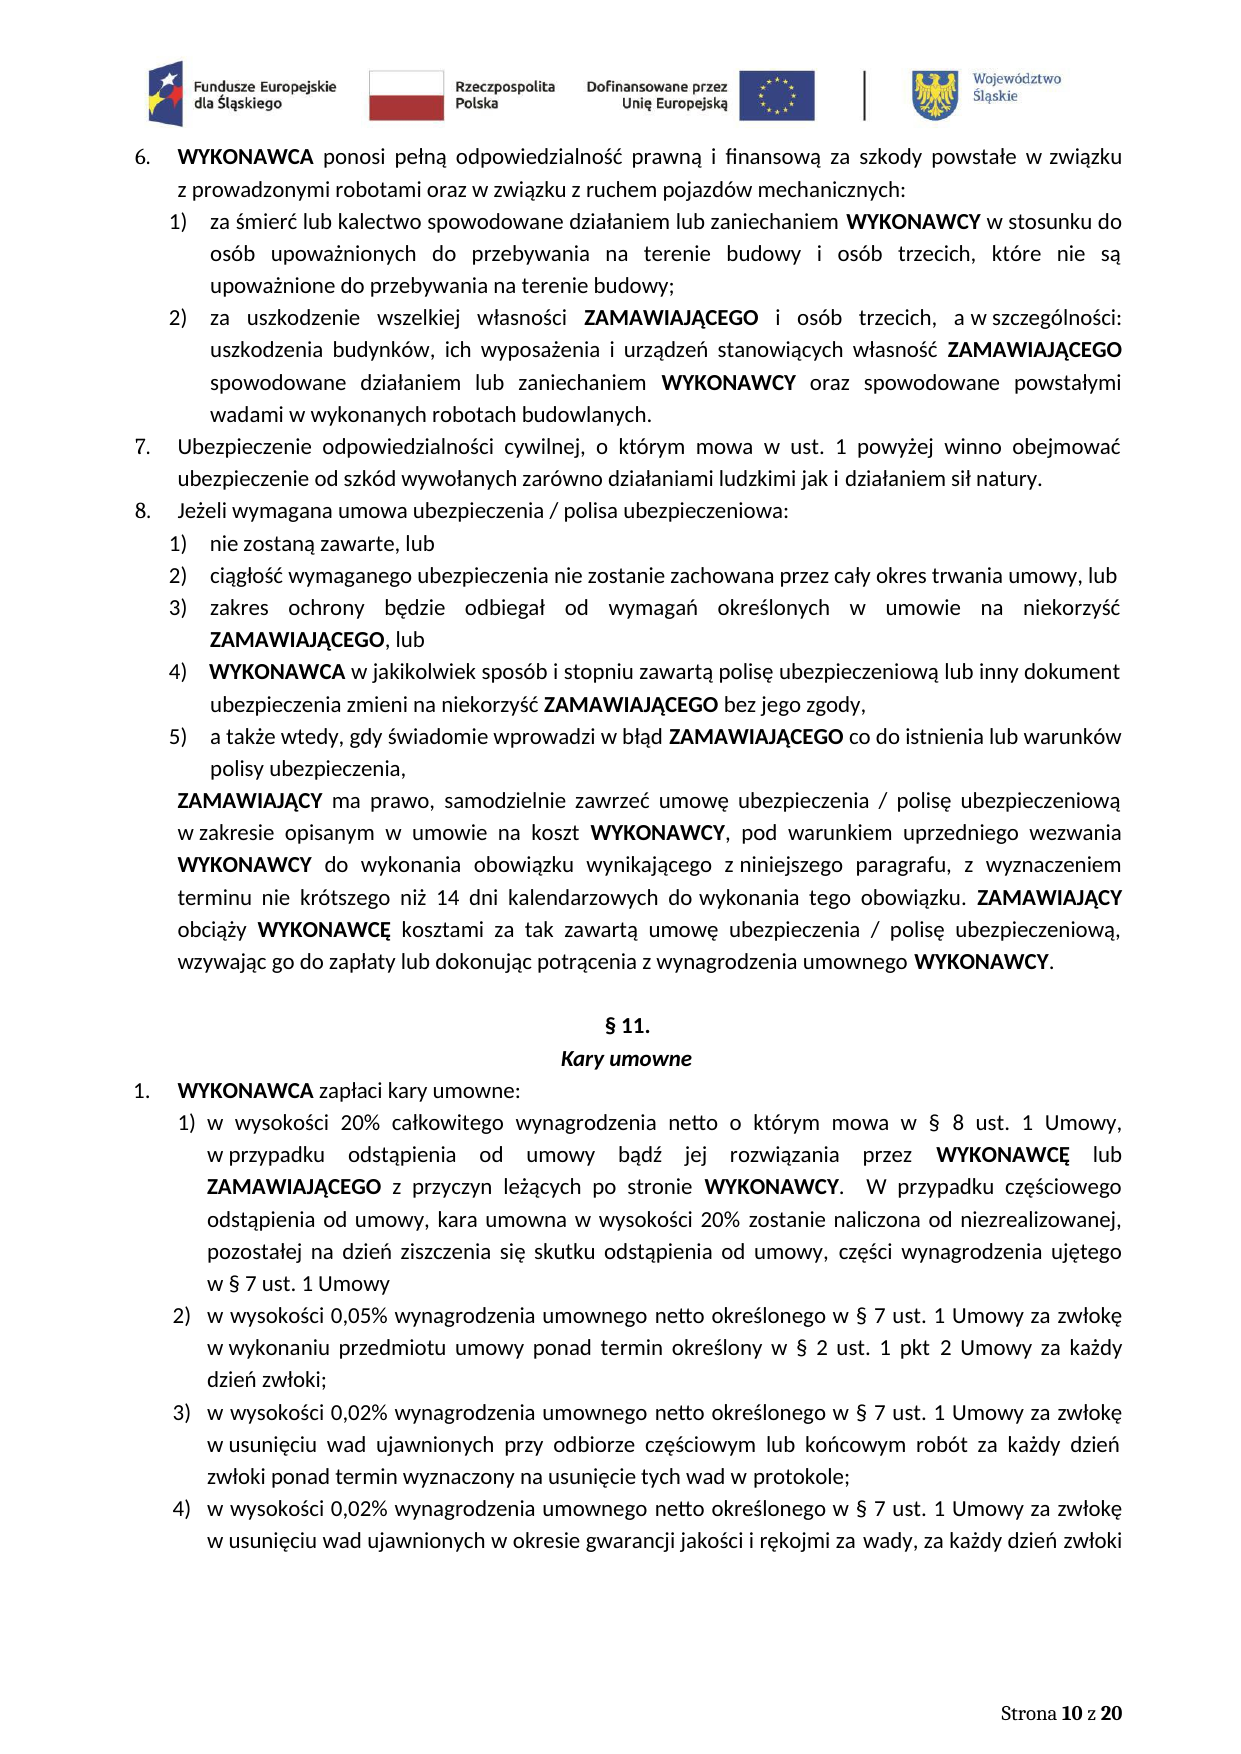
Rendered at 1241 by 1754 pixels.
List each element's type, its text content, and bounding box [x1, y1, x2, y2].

list za uszkodzenie wszelkiej własności ZAMAWIAJĄCEGO i osób trzecich, a w szczególności: uszkodzenia budynków, ich wyposażenia i urządzeń stanowiących własność ZAMAWIAJĄCEGO spowodowane działaniem lub zaniechaniem WYKONAWCY oraz spowodowane powstałymi wadami w wykonanych robotach budowlanych. [169, 303, 1122, 428]
list w wysokości 0,02% wynagrodzenia umownego netto określonego w § 7 ust. 1 Umowy za zwłokę w usunięciu wad ujawnionych przy odbiorze częściowym lub końcowym robót za każdy dzień zwłoki ponad termin wyznaczony na usunięcie tych wad w protokole; [172, 1398, 1122, 1490]
list zakres ochrony będzie odbiegał od wymagań określonych w umowie na niekorzyść ZAMAWIAJĄCEGO, lub [169, 593, 1122, 653]
list za śmierć lub kalectwo spowodowane działaniem lub zaniechaniem WYKONAWCY w stosunku do osób upoważnionych do przebywania na terenie budowy i osób trzecich, które nie są upoważnione do przebywania na terenie budowy; [169, 207, 1122, 299]
list w wysokości 0,05% wynagrodzenia umownego netto określonego w § 7 ust. 1 Umowy za zwłokę w wykonaniu przedmiotu umowy ponad termin określony w § 2 ust. 1 pkt 2 Umowy za każdy dzień zwłoki; [172, 1301, 1122, 1394]
text ZAMAWIAJĄCY ma prawo, samodzielnie zawrzeć umowę ubezpieczenia / polisę ubezpieczeniową w zakresie opisanym w umowie na koszt WYKONAWCY, pod warunkiem uprzedniego wezwania WYKONAWCY do wykonania obowiązku wynikającego z niniejszego paragrafu, z wyznaczeniem terminu nie krótszego niż 14 dni kalendarzowych do wykonania tego obowiązku. ZAMAWIAJĄCY obciąży WYKONAWCĘ kosztami za tak zawartą umowę ubezpieczenia / polisę ubezpieczeniową, wzywając go do zapłaty lub dokonując potrącenia z wynagrodzenia umownego WYKONAWCY. [177, 786, 1122, 975]
list Jeżeli wymagana umowa ubezpieczenia / polisa ubezpieczeniowa: [135, 497, 1122, 524]
list WYKONAWCA w jakikolwiek sposób i stopniu zawartą polisę ubezpieczeniową lub inny dokument ubezpieczenia zmieni na niekorzyść ZAMAWIAJĄCEGO bez jego zgody, [169, 657, 1122, 718]
text 1. WYKONAWCA zapłaci kary umowne: [133, 1076, 1122, 1104]
list w wysokości 20% całkowitego wynagrodzenia netto o którym mowa w § 8 ust. 1 Umowy, w przypadku odstąpienia od umowy bądź jej rozwiązania przez WYKONAWCĘ lub ZAMAWIAJĄCEGO z przyczyn leżących po stronie WYKONAWCY. W przypadku częściowego odstąpienia od umowy, kara umowna w wysokości 20% zostanie naliczona od niezrealizowanej, pozostałej na dzień ziszczenia się skutku odstąpienia od umowy, części wynagrodzenia ujętego w § 7 ust. 1 Umowy [177, 1108, 1122, 1297]
list WYKONAWCA ponosi pełną odpowiedzialność prawną i finansową za szkody powstałe w związku z prowadzonymi robotami oraz w związku z ruchem pojazdów mechanicznych: [135, 142, 1122, 203]
picture [132, 44, 1077, 143]
list Ubezpieczenie odpowiedzialności cywilnej, o którym mowa w ust. 1 powyżej winno obejmować ubezpieczenie od szkód wywołanych zarówno działaniami ludzkimi jak i działaniem sił natury. [135, 432, 1122, 492]
text § 11. [133, 1012, 1122, 1039]
list a także wtedy, gdy świadomie wprowadzi w błąd ZAMAWIAJĄCEGO co do istnienia lub warunków polisy ubezpieczenia, [169, 722, 1122, 782]
list nie zostaną zawarte, lub [169, 529, 1122, 557]
text Kary umowne [133, 1044, 1122, 1072]
list ciągłość wymaganego ubezpieczenia nie zostanie zachowana przez cały okres trwania umowy, lub [169, 561, 1122, 589]
